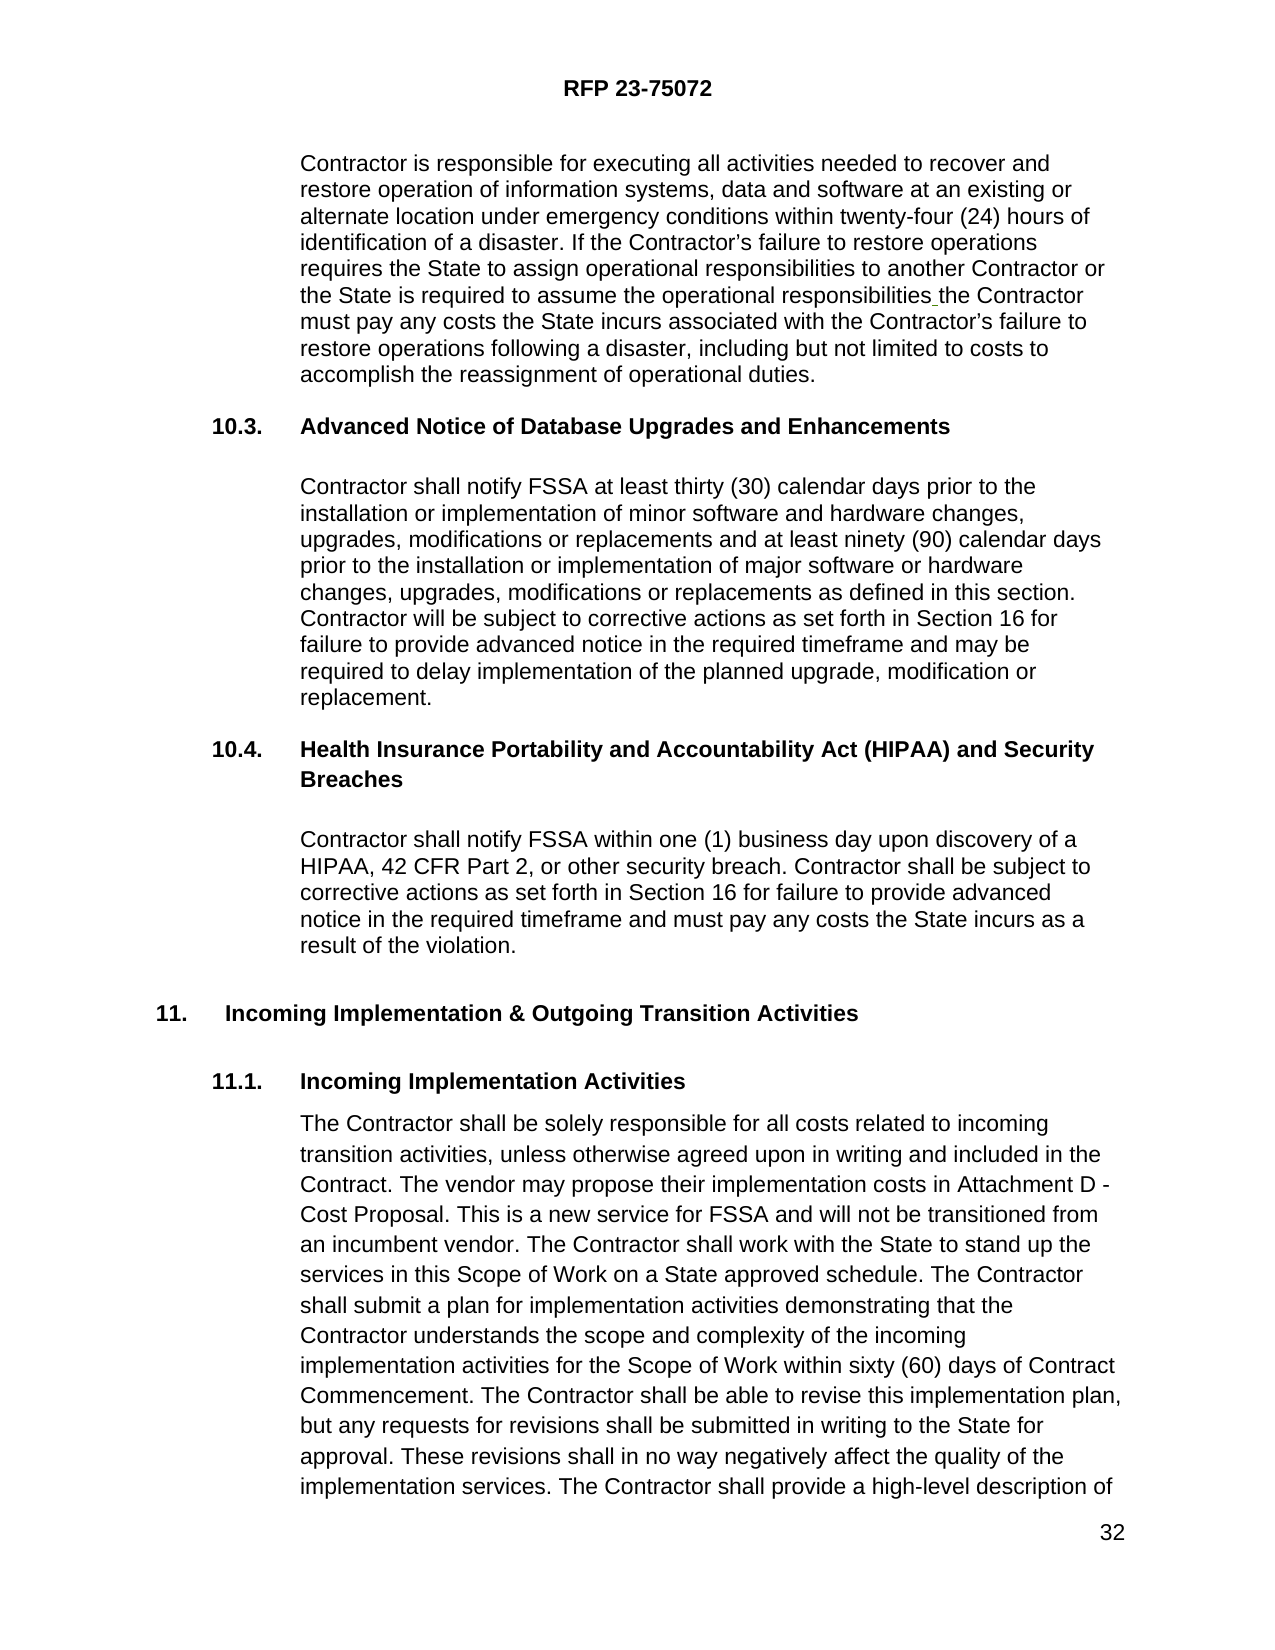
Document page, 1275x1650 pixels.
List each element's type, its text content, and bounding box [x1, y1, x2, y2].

text Contractor is responsible for executing all activities needed to recover and restore operation of information systems, data and software at an existing or alternate location under emergency conditions within twenty-four (24) hours of identification of a disaster. If the Contractor’s failure to restore operations requires the State to assign operational responsibilities to another Contractor or the State is required to assume the operational responsibilities the Contractor must pay any costs the State incurs associated with the Contractor’s failure to restore operations following a disaster, including but not limited to costs to accomplish the reassignment of operational duties. [300, 150, 1112, 387]
text Contractor shall notify FSSA within one (1) business day upon discovery of a HIPAA, 42 CFR Part 2, or other security breach. Contractor shall be subject to corrective actions as set forth in Section 16 for failure to provide advanced notice in the required timeframe and must pay any costs the State incurs as a result of the violation. [300, 826, 1112, 958]
subtitle Incoming Implementation & Outgoing Transition Activities [187, 1000, 1125, 1026]
subtitle Advanced Notice of Database Upgrades and Enhancements [262, 413, 1125, 439]
subtitle Health Insurance Portability and Accountability Act (HIPAA) and Security Breaches [262, 736, 1125, 792]
subtitle Incoming Implementation Activities [262, 1068, 1125, 1094]
text Contractor shall notify FSSA at least thirty (30) calendar days prior to the installation or implementation of minor software and hardware changes, upgrades, modifications or replacements and at least ninety (90) calendar days prior to the installation or implementation of major software or hardware changes, upgrades, modifications or replacements as defined in this section. Contractor will be subject to corrective actions as set forth in Section 16 for failure to provide advanced notice in the required timeframe and may be required to delay implementation of the planned upgrade, modification or replacement. [300, 473, 1112, 710]
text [242, 1110, 1125, 1499]
